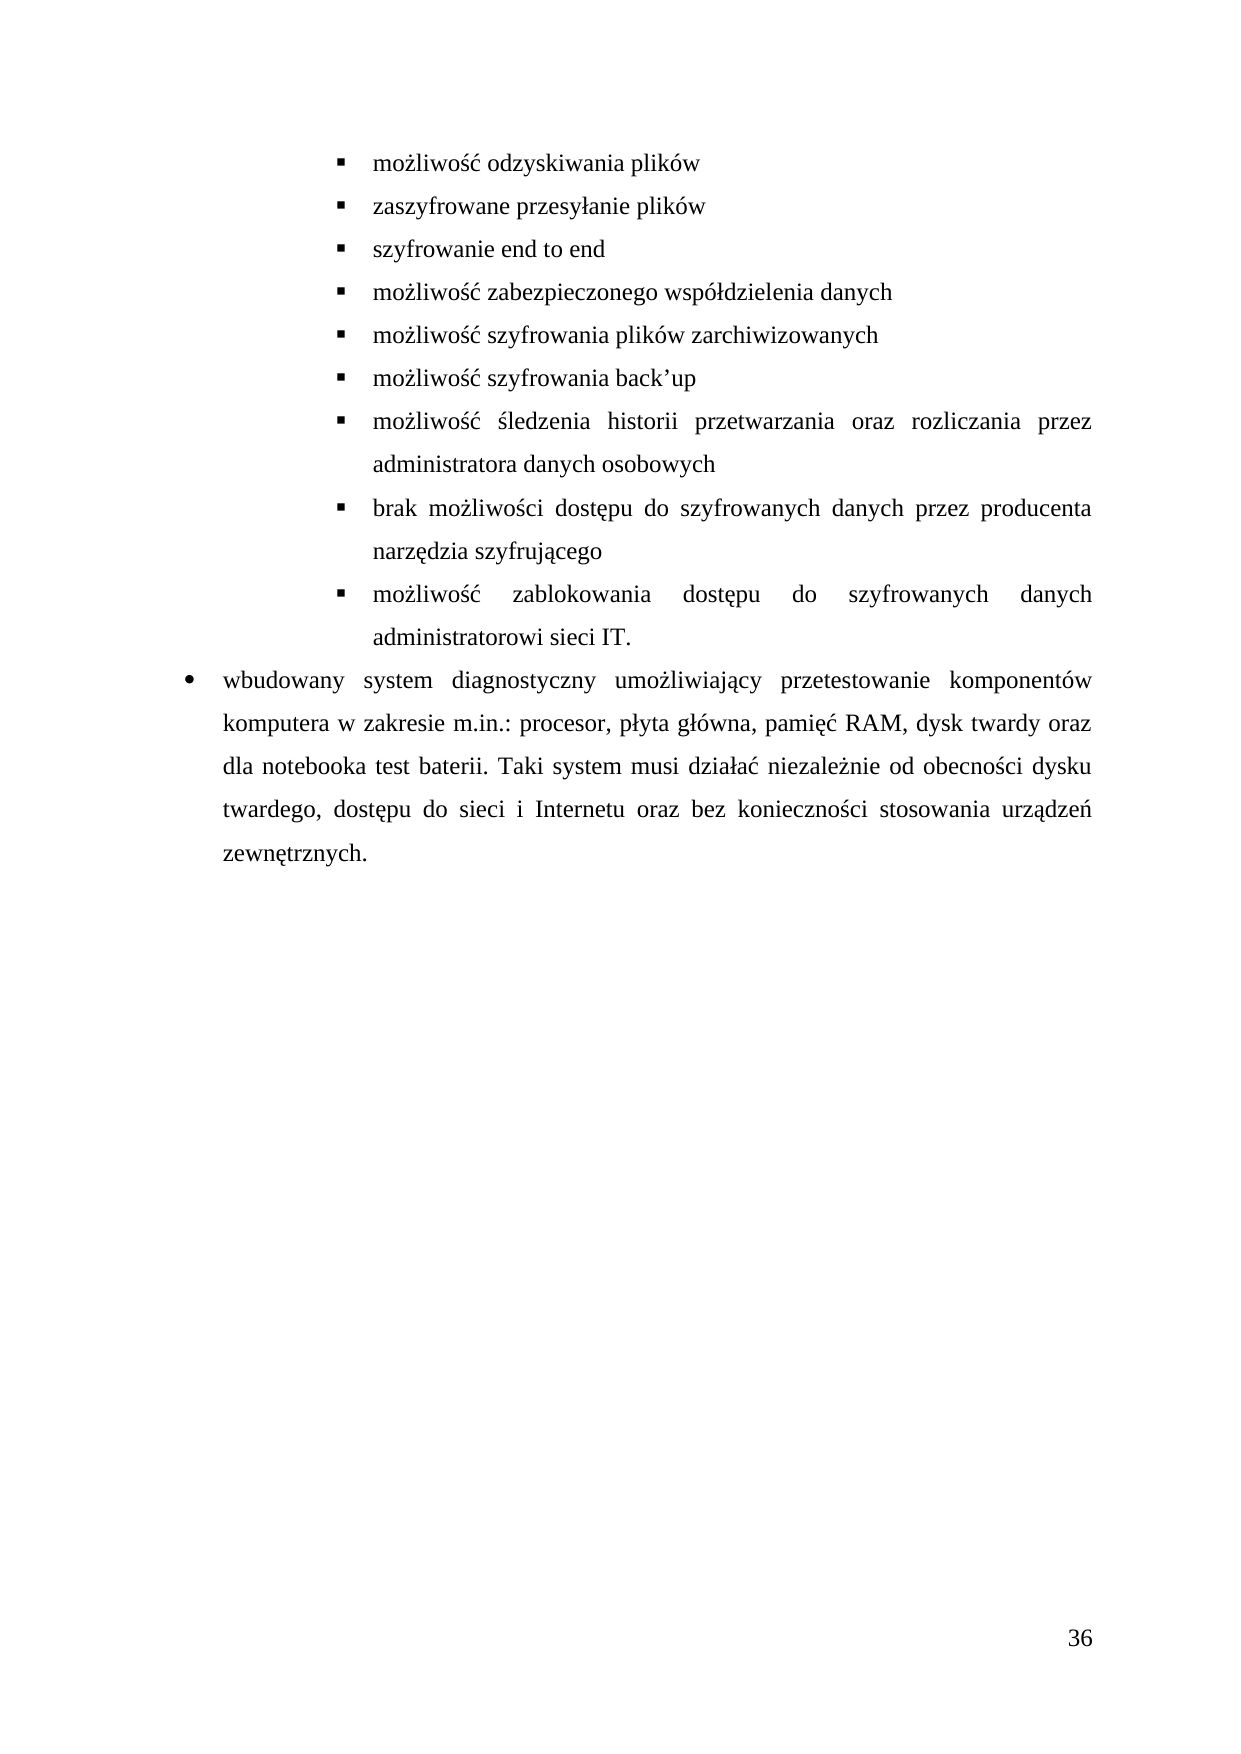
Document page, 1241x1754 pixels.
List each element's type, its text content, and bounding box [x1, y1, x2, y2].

list możliwość zabezpieczonego współdzielenia danych [335, 277, 1093, 306]
list możliwość szyfrowania plików zarchiwizowanych [335, 320, 1093, 349]
list możliwość odzyskiwania plików [335, 148, 1093, 176]
list szyfrowanie end to end [335, 234, 1093, 263]
list wbudowany system diagnostyczny umożliwiający przetestowanie komponentów komputera w zakresie m.in.: procesor, płyta główna, pamięć RAM, dysk twardy oraz dla notebooka test baterii. Taki system musi działać niezależnie od obecności dysku twardego, dostępu do sieci i Internetu oraz bez konieczności stosowania urządzeń zewnętrznych. [185, 665, 1093, 866]
list brak możliwości dostępu do szyfrowanych danych przez producenta narzędzia szyfrującego [335, 493, 1093, 564]
list możliwość szyfrowania back’up [335, 363, 1093, 392]
list możliwość zablokowania dostępu do szyfrowanych danych administratorowi sieci IT. [335, 579, 1093, 651]
list zaszyfrowane przesyłanie plików [335, 191, 1093, 219]
list możliwość śledzenia historii przetwarzania oraz rozliczania przez administratora danych osobowych [335, 406, 1093, 478]
